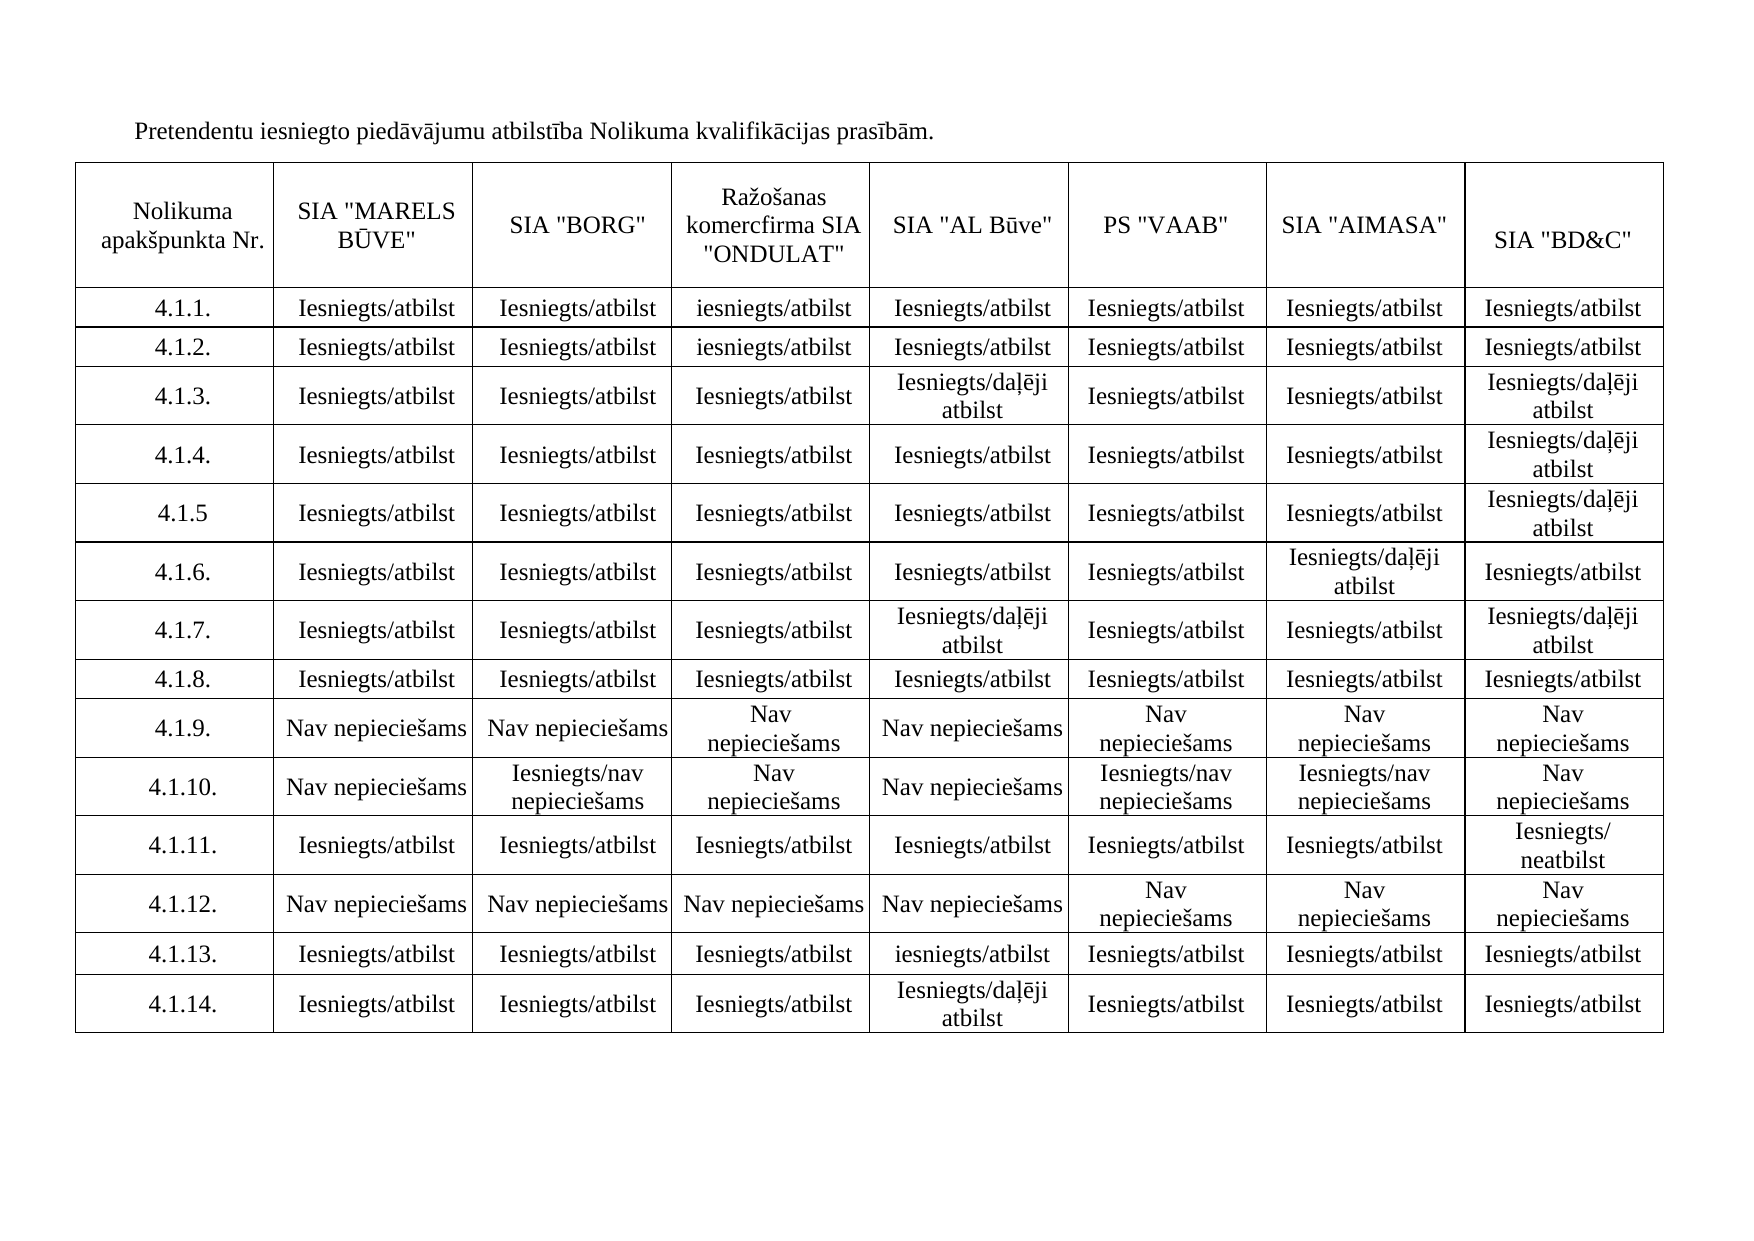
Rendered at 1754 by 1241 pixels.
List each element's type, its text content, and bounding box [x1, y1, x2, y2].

table_cell Nav nepieciešams [1069, 699, 1266, 757]
table_cell Iesniegts/daļēji atbilst [1267, 543, 1464, 600]
table_header SIA "BORG" [473, 163, 671, 287]
table_cell Nav nepieciešams [1466, 875, 1663, 932]
table_cell Iesniegts/atbilst [1069, 816, 1266, 874]
table_header PS "VAAB" [1069, 163, 1266, 287]
table_cell Nav nepieciešams [1069, 875, 1266, 932]
table_cell Iesniegts/atbilst [1069, 933, 1266, 974]
table_cell Iesniegts/atbilst [672, 601, 869, 658]
table_header SIA "MARELS BŪVE" [274, 163, 472, 287]
table_cell Iesniegts/atbilst [1069, 601, 1266, 658]
table_cell Iesniegts/atbilst [1069, 543, 1266, 600]
table_cell Iesniegts/atbilst [1466, 328, 1663, 366]
table_cell 4.1.8. [76, 660, 273, 698]
table_cell Iesniegts/atbilst [274, 425, 472, 483]
table_cell Nav nepieciešams [1267, 875, 1464, 932]
table_cell Iesniegts/atbilst [672, 933, 869, 974]
table_cell Iesniegts/nav nepieciešams [1267, 758, 1464, 815]
table_cell Iesniegts/daļēji atbilst [1466, 367, 1663, 424]
table_cell 4.1.5 [76, 484, 273, 541]
table_cell Iesniegts/atbilst [1267, 933, 1464, 974]
table_cell Iesniegts/atbilst [1466, 975, 1663, 1032]
table_cell Iesniegts/atbilst [274, 975, 472, 1032]
table_header Ražošanas komercfirma SIA "ONDULAT" [672, 163, 869, 287]
table_cell Iesniegts/atbilst [274, 288, 472, 326]
table_cell Nav nepieciešams [870, 699, 1068, 757]
table_cell Iesniegts/atbilst [1267, 328, 1464, 366]
table_cell Iesniegts/atbilst [274, 933, 472, 974]
table_cell Iesniegts/atbilst [870, 328, 1068, 366]
table_cell Iesniegts/atbilst [473, 425, 671, 483]
table_cell 4.1.13. [76, 933, 273, 974]
table_cell 4.1.6. [76, 543, 273, 600]
table_cell 4.1.7. [76, 601, 273, 658]
table_cell Nav nepieciešams [672, 699, 869, 757]
table_cell Iesniegts/atbilst [1069, 425, 1266, 483]
table_cell Iesniegts/atbilst [672, 816, 869, 874]
table_cell Nav nepieciešams [870, 758, 1068, 815]
table_cell 4.1.4. [76, 425, 273, 483]
table_cell Nav nepieciešams [274, 758, 472, 815]
table_cell 4.1.2. [76, 328, 273, 366]
table_cell Iesniegts/atbilst [672, 660, 869, 698]
table_cell Iesniegts/daļēji atbilst [1466, 425, 1663, 483]
table_header SIA "AIMASA" [1267, 163, 1464, 287]
table_cell Iesniegts/atbilst [672, 975, 869, 1032]
table_cell Iesniegts/atbilst [1466, 933, 1663, 974]
table_header Nolikuma apakšpunkta Nr. [76, 163, 273, 287]
table_cell Iesniegts/atbilst [473, 601, 671, 658]
table_cell Iesniegts/atbilst [473, 660, 671, 698]
table_cell 4.1.9. [76, 699, 273, 757]
table_cell Nav nepieciešams [274, 699, 472, 757]
table_cell Nav nepieciešams [473, 699, 671, 757]
table_cell Nav nepieciešams [672, 875, 869, 932]
table_cell Iesniegts/atbilst [1069, 660, 1266, 698]
table_cell 4.1.10. [76, 758, 273, 815]
table_cell Iesniegts/atbilst [1267, 367, 1464, 424]
table_cell Iesniegts/atbilst [274, 328, 472, 366]
table_cell Iesniegts/atbilst [672, 543, 869, 600]
table_cell Iesniegts/atbilst [473, 933, 671, 974]
table_cell Nav nepieciešams [1466, 758, 1663, 815]
table_cell Iesniegts/atbilst [274, 601, 472, 658]
table_cell Iesniegts/atbilst [672, 425, 869, 483]
table_cell Iesniegts/atbilst [1466, 288, 1663, 326]
table_cell Iesniegts/daļēji atbilst [870, 367, 1068, 424]
table_cell Iesniegts/atbilst [473, 484, 671, 541]
table_cell 4.1.14. [76, 975, 273, 1032]
table_cell Iesniegts/atbilst [274, 816, 472, 874]
table_cell Iesniegts/atbilst [274, 543, 472, 600]
table_cell Iesniegts/atbilst [870, 660, 1068, 698]
table_cell Iesniegts/nav nepieciešams [473, 758, 671, 815]
table_cell Nav nepieciešams [473, 875, 671, 932]
table_cell Iesniegts/atbilst [473, 328, 671, 366]
table_cell Iesniegts/atbilst [1069, 288, 1266, 326]
table_cell Iesniegts/atbilst [473, 543, 671, 600]
table_cell Iesniegts/atbilst [1267, 288, 1464, 326]
table_cell Iesniegts/atbilst [870, 425, 1068, 483]
table_cell Iesniegts/atbilst [1069, 328, 1266, 366]
table_cell 4.1.1. [76, 288, 273, 326]
table_cell Iesniegts/atbilst [473, 975, 671, 1032]
table_cell Nav nepieciešams [274, 875, 472, 932]
table_cell Iesniegts/atbilst [1466, 543, 1663, 600]
table_cell Iesniegts/atbilst [672, 484, 869, 541]
table_cell Iesniegts/atbilst [870, 816, 1068, 874]
table_header SIA "AL Būve" [870, 163, 1068, 287]
table_cell Iesniegts/atbilst [473, 288, 671, 326]
table_cell iesniegts/atbilst [672, 328, 869, 366]
table_cell iesniegts/atbilst [672, 288, 869, 326]
table_cell Iesniegts/atbilst [1267, 975, 1464, 1032]
table_cell Iesniegts/atbilst [870, 543, 1068, 600]
table_cell Iesniegts/atbilst [1466, 660, 1663, 698]
table_cell Iesniegts/atbilst [274, 660, 472, 698]
table_header SIA "BD&C" [1466, 163, 1663, 287]
table_cell Iesniegts/atbilst [473, 367, 671, 424]
table_cell Iesniegts/atbilst [1069, 367, 1266, 424]
table_cell 4.1.3. [76, 367, 273, 424]
text Pretendentu iesniegto piedāvājumu atbilstība Nolikuma kvalifikācijas prasībām. [75, 116, 1679, 145]
table_cell Iesniegts/atbilst [870, 484, 1068, 541]
table_cell 4.1.12. [76, 875, 273, 932]
table_cell Iesniegts/atbilst [1267, 816, 1464, 874]
table_cell Iesniegts/ neatbilst [1466, 816, 1663, 874]
table_cell Nav nepieciešams [1267, 699, 1464, 757]
table_cell Iesniegts/atbilst [1267, 601, 1464, 658]
table_cell Iesniegts/atbilst [274, 367, 472, 424]
table_cell Iesniegts/atbilst [1267, 484, 1464, 541]
table_cell Nav nepieciešams [870, 875, 1068, 932]
table_cell Iesniegts/atbilst [473, 816, 671, 874]
table_cell Iesniegts/atbilst [672, 367, 869, 424]
table_cell Iesniegts/daļēji atbilst [1466, 484, 1663, 541]
table_cell Iesniegts/atbilst [274, 484, 472, 541]
table_cell Iesniegts/atbilst [870, 288, 1068, 326]
table_cell Iesniegts/daļēji atbilst [1466, 601, 1663, 658]
table_cell Iesniegts/daļēji atbilst [870, 975, 1068, 1032]
table_cell Nav nepieciešams [1466, 699, 1663, 757]
table_cell Iesniegts/atbilst [1267, 660, 1464, 698]
table_cell Iesniegts/atbilst [1069, 484, 1266, 541]
table_cell 4.1.11. [76, 816, 273, 874]
table_cell iesniegts/atbilst [870, 933, 1068, 974]
table_cell Iesniegts/atbilst [1267, 425, 1464, 483]
table_cell Iesniegts/daļēji atbilst [870, 601, 1068, 658]
table_cell Iesniegts/atbilst [1069, 975, 1266, 1032]
table_cell Iesniegts/nav nepieciešams [1069, 758, 1266, 815]
table_cell Nav nepieciešams [672, 758, 869, 815]
